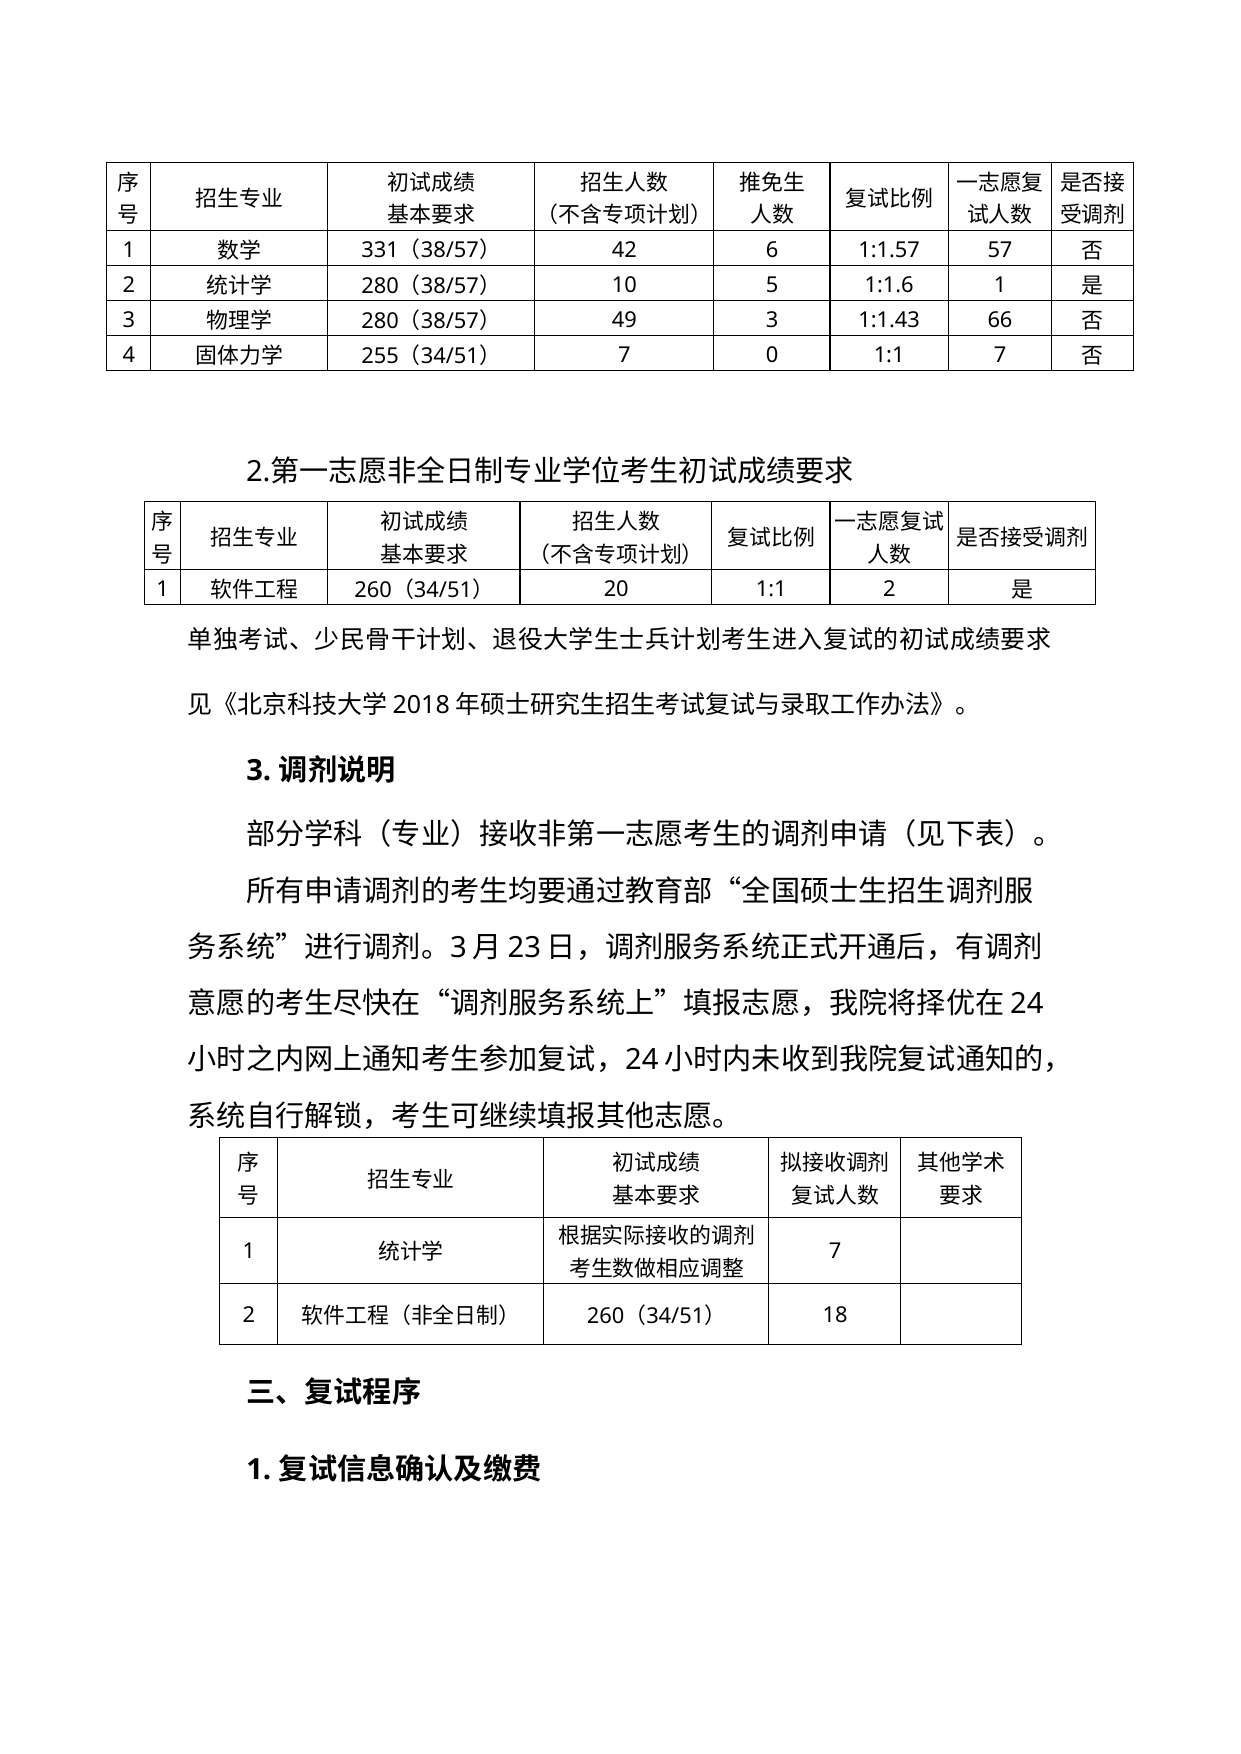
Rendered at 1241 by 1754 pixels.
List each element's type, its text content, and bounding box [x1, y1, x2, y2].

table_header 拟接收调剂复试人数 [769, 1138, 900, 1217]
table_cell 1 [949, 266, 1051, 300]
table_header 一志愿复试人数 [949, 163, 1051, 229]
table_cell 1:1.6 [831, 266, 948, 300]
table_cell 2 [220, 1284, 277, 1344]
table_cell 1 [145, 570, 180, 604]
table_header 招生专业 [181, 502, 327, 569]
table_cell 66 [949, 301, 1051, 335]
table_cell 软件工程（非全日制） [278, 1284, 543, 1344]
table_cell 否 [1052, 231, 1133, 265]
table_header 是否接受调剂 [949, 502, 1095, 569]
table_cell 260（34/51） [328, 570, 519, 604]
table_cell 2 [831, 570, 948, 604]
table_cell 280（38/57） [328, 301, 534, 335]
table_cell [901, 1284, 1021, 1344]
table_cell 1:1.57 [831, 231, 948, 265]
text 1. 复试信息确认及缴费 [187, 1435, 1053, 1491]
table_cell 280（38/57） [328, 266, 534, 300]
table_cell 5 [714, 266, 829, 300]
table_cell 数学 [151, 231, 327, 265]
table_header 招生专业 [151, 163, 327, 229]
table_header 初试成绩 基本要求 [328, 502, 519, 569]
table_header 其他学术要求 [901, 1138, 1021, 1217]
table_header 复试比例 [712, 502, 829, 569]
table_cell 3 [714, 301, 829, 335]
table_cell 否 [1052, 336, 1133, 370]
table_header 是否接受调剂 [1052, 163, 1133, 229]
list 三、复试程序 [187, 1357, 1053, 1422]
table_cell 7 [949, 336, 1051, 370]
table_header 初试成绩 基本要求 [544, 1138, 768, 1217]
text 2.第一志愿非全日制专业学位考生初试成绩要求 [187, 436, 1053, 501]
table_cell 20 [521, 570, 711, 604]
table_cell 7 [769, 1218, 900, 1283]
table_cell 7 [535, 336, 713, 370]
table_header 初试成绩 基本要求 [328, 163, 534, 229]
table_cell 0 [714, 336, 829, 370]
table_cell 统计学 [151, 266, 327, 300]
table_cell 否 [1052, 301, 1133, 335]
table_cell 18 [769, 1284, 900, 1344]
table_cell 42 [535, 231, 713, 265]
table_cell 软件工程 [181, 570, 327, 604]
table_cell 1:1.43 [831, 301, 948, 335]
text 所有申请调剂的考生均要通过教育部“全国硕士生招生调剂服务系统”进行调剂。3月23日，调剂服务系统正式开通后，有调剂意愿的考生尽快在“调剂服务系统上”填报志愿，我院将择优在24小时之内网上通知考生参加复试，24小时内未收到我院复试通知的，系统自行解锁，考生可继续填报其他志愿。 [187, 856, 1053, 1137]
table_header 推免生 人数 [714, 163, 829, 229]
table_cell 是 [1052, 266, 1133, 300]
table_cell [901, 1218, 1021, 1283]
table_cell 255（34/51） [328, 336, 534, 370]
table_cell 固体力学 [151, 336, 327, 370]
table_header 招生人数 （不含专项计划） [535, 163, 713, 229]
table_cell 根据实际接收的调剂考生数做相应调整 [544, 1218, 768, 1283]
table_cell 1 [220, 1218, 277, 1283]
text 部分学科（专业）接收非第一志愿考生的调剂申请（见下表）。 [187, 800, 1053, 856]
table_cell 物理学 [151, 301, 327, 335]
table_cell 统计学 [278, 1218, 543, 1283]
table_cell 49 [535, 301, 713, 335]
table_header 序号 [145, 502, 180, 569]
table_cell 2 [107, 266, 150, 300]
text 3. 调剂说明 [187, 735, 1053, 800]
table_header 复试比例 [831, 163, 948, 229]
table_cell 是 [949, 570, 1095, 604]
table_cell 6 [714, 231, 829, 265]
table_cell 57 [949, 231, 1051, 265]
text 单独考试、少民骨干计划、退役大学生士兵计划考生进入复试的初试成绩要求见《北京科技大学2018年硕士研究生招生考试复试与录取工作办法》。 [187, 605, 1053, 735]
table_header 序号 [220, 1138, 277, 1217]
table_cell 331（38/57） [328, 231, 534, 265]
table_cell 260（34/51） [544, 1284, 768, 1344]
table_cell 1:1 [712, 570, 829, 604]
table_cell 1 [107, 231, 150, 265]
table_cell 4 [107, 336, 150, 370]
table_header 序号 [107, 163, 150, 229]
table_header 一志愿复试人数 [831, 502, 948, 569]
table_cell 1:1 [831, 336, 948, 370]
table_header 招生人数 （不含专项计划） [521, 502, 711, 569]
table_header 招生专业 [278, 1138, 543, 1217]
table_cell 10 [535, 266, 713, 300]
table_cell 3 [107, 301, 150, 335]
